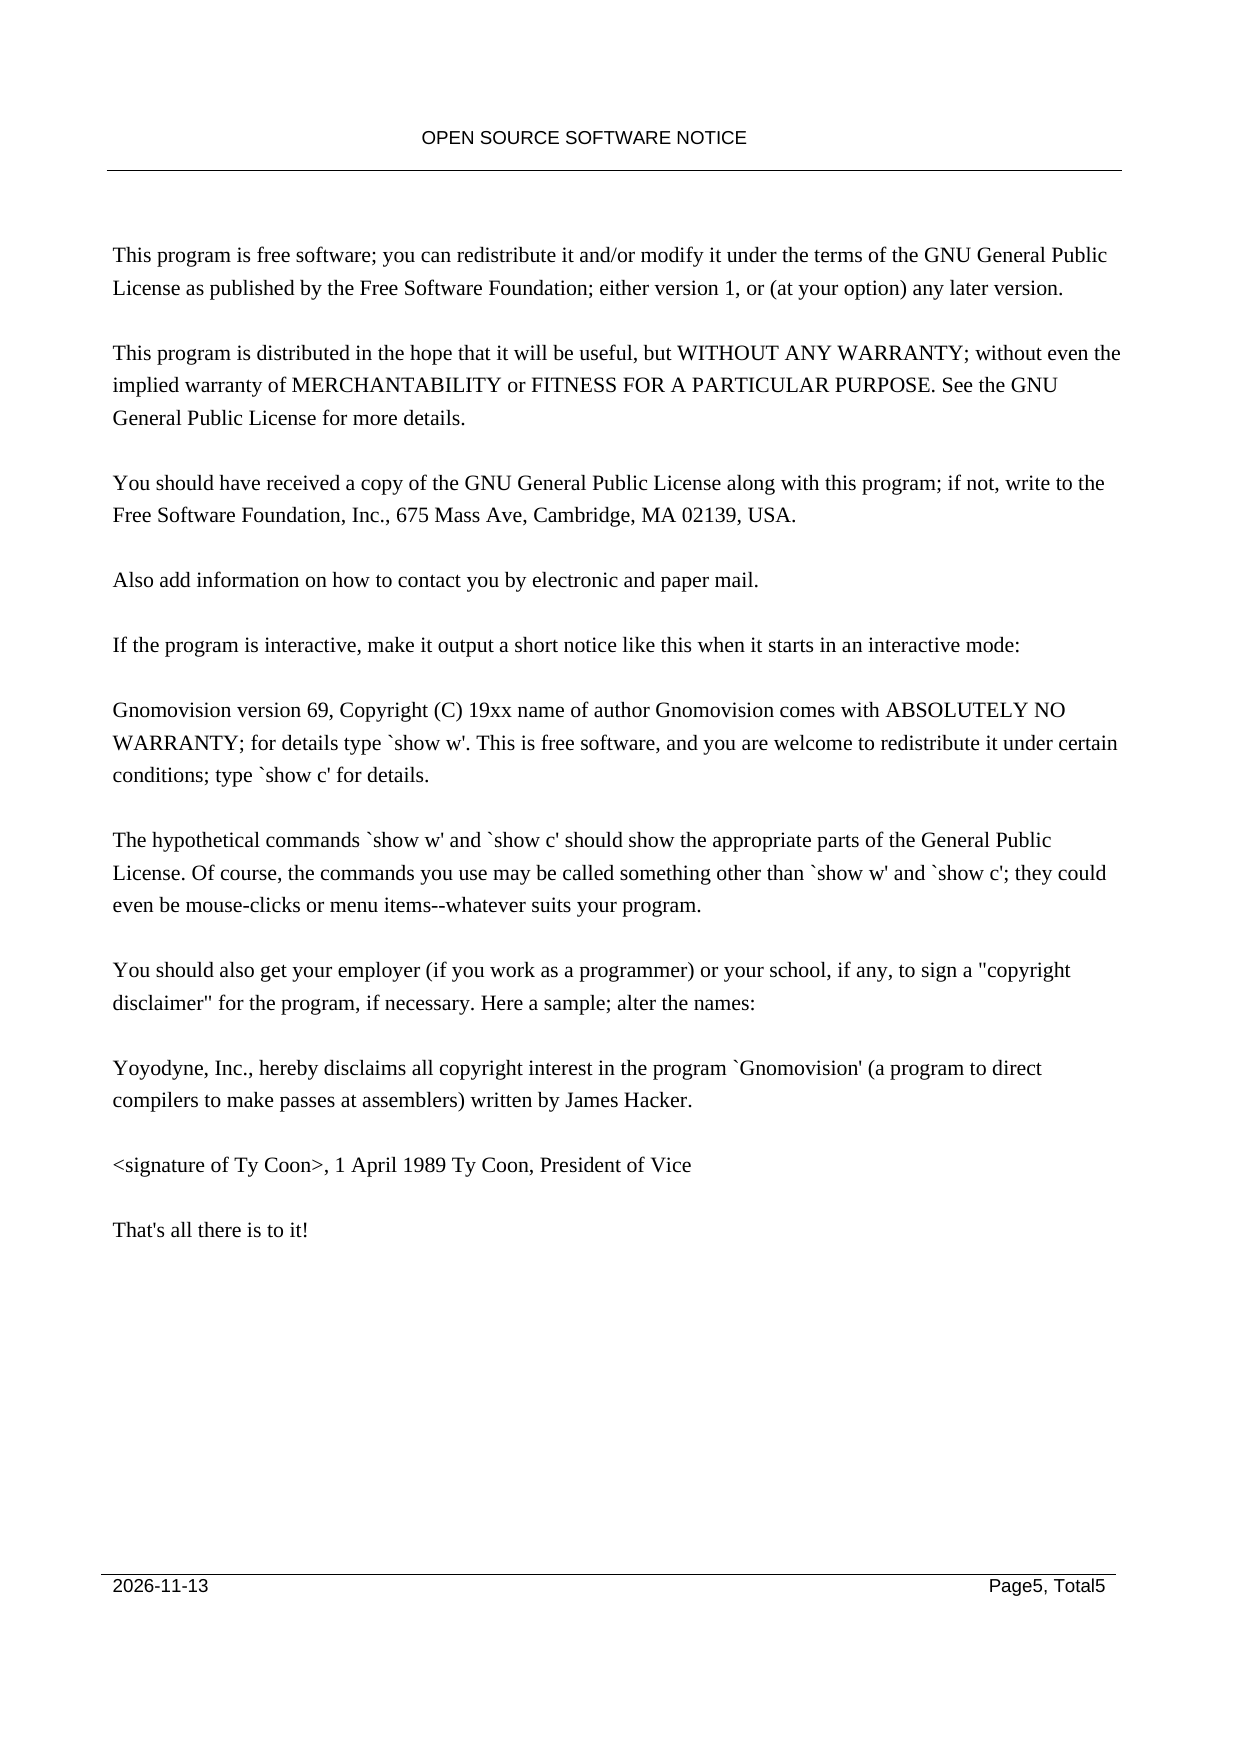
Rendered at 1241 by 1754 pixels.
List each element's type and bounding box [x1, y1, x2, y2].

text [112, 206, 1128, 1246]
